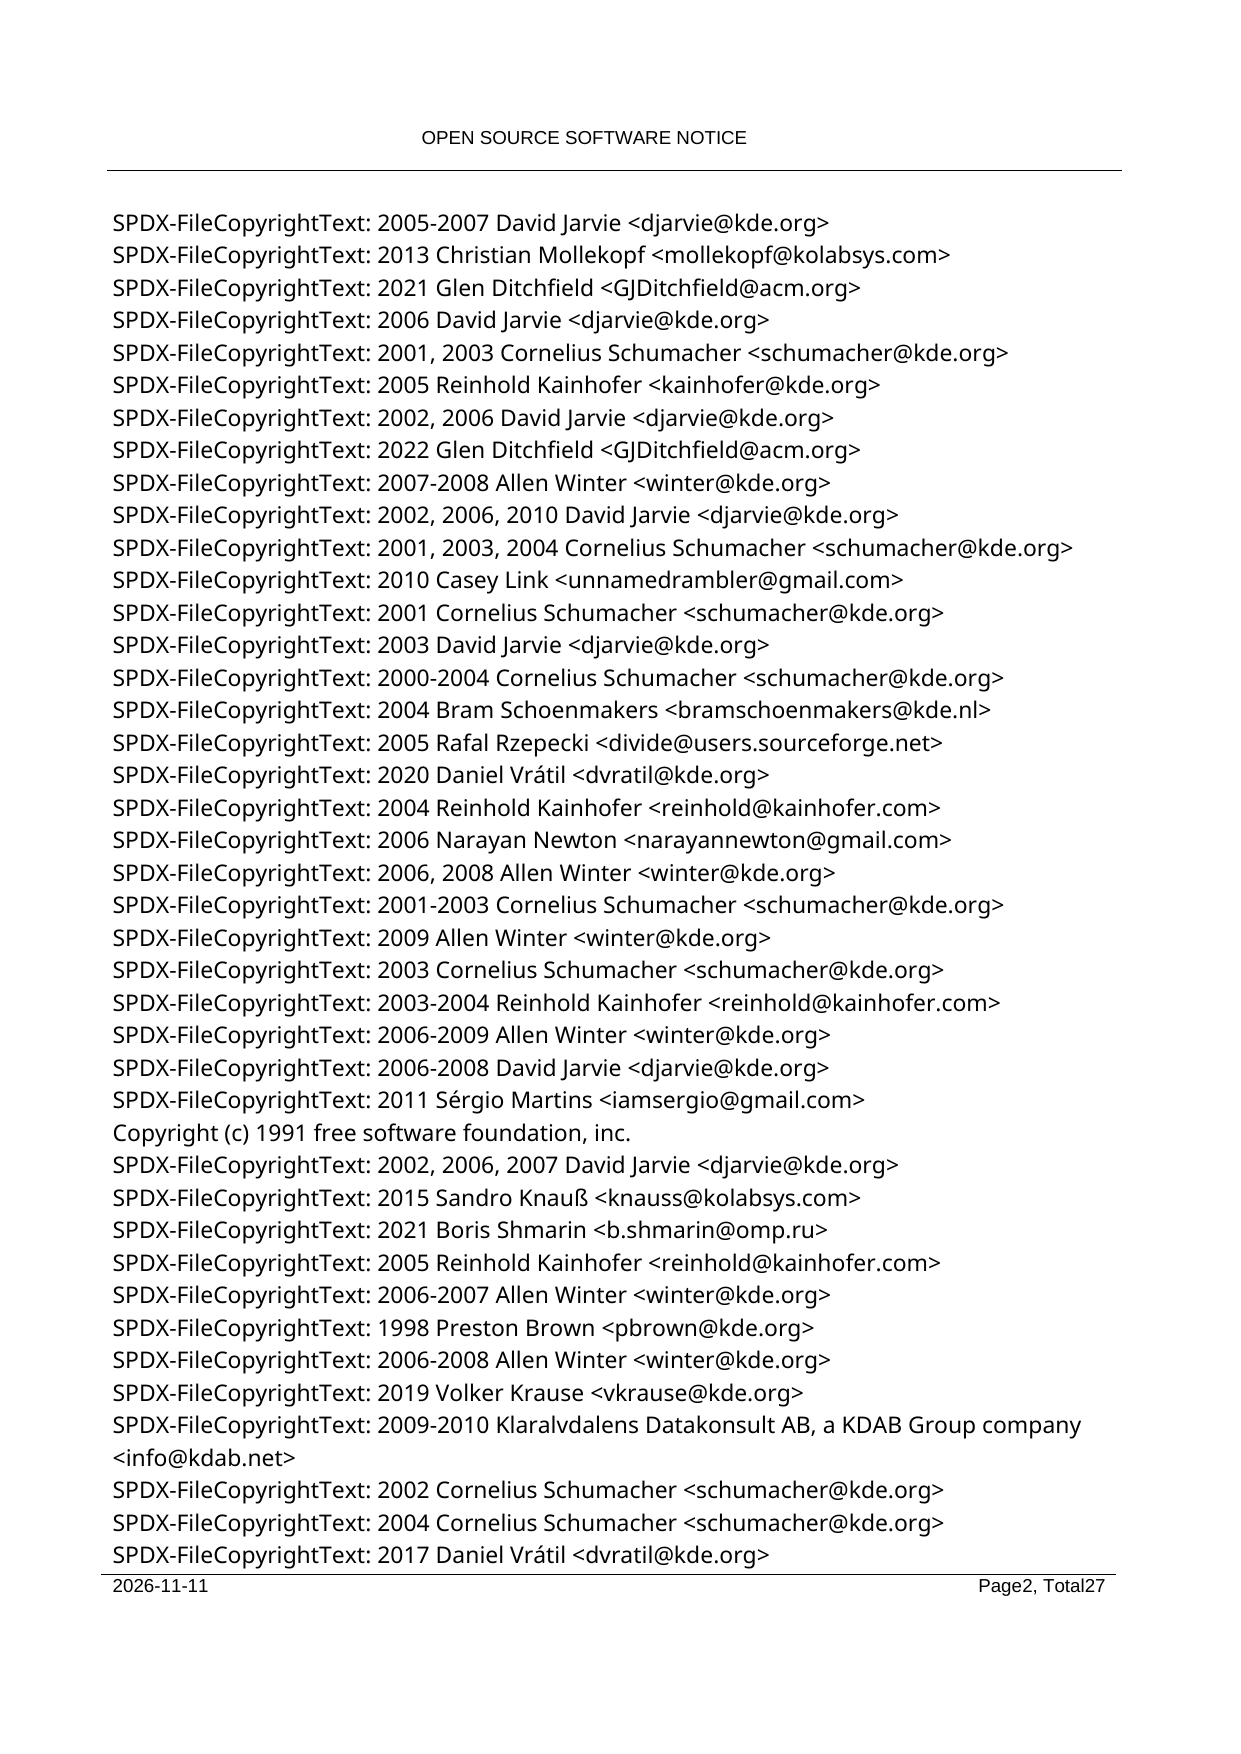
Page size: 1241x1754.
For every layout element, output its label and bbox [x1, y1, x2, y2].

text [112, 206, 1128, 1571]
